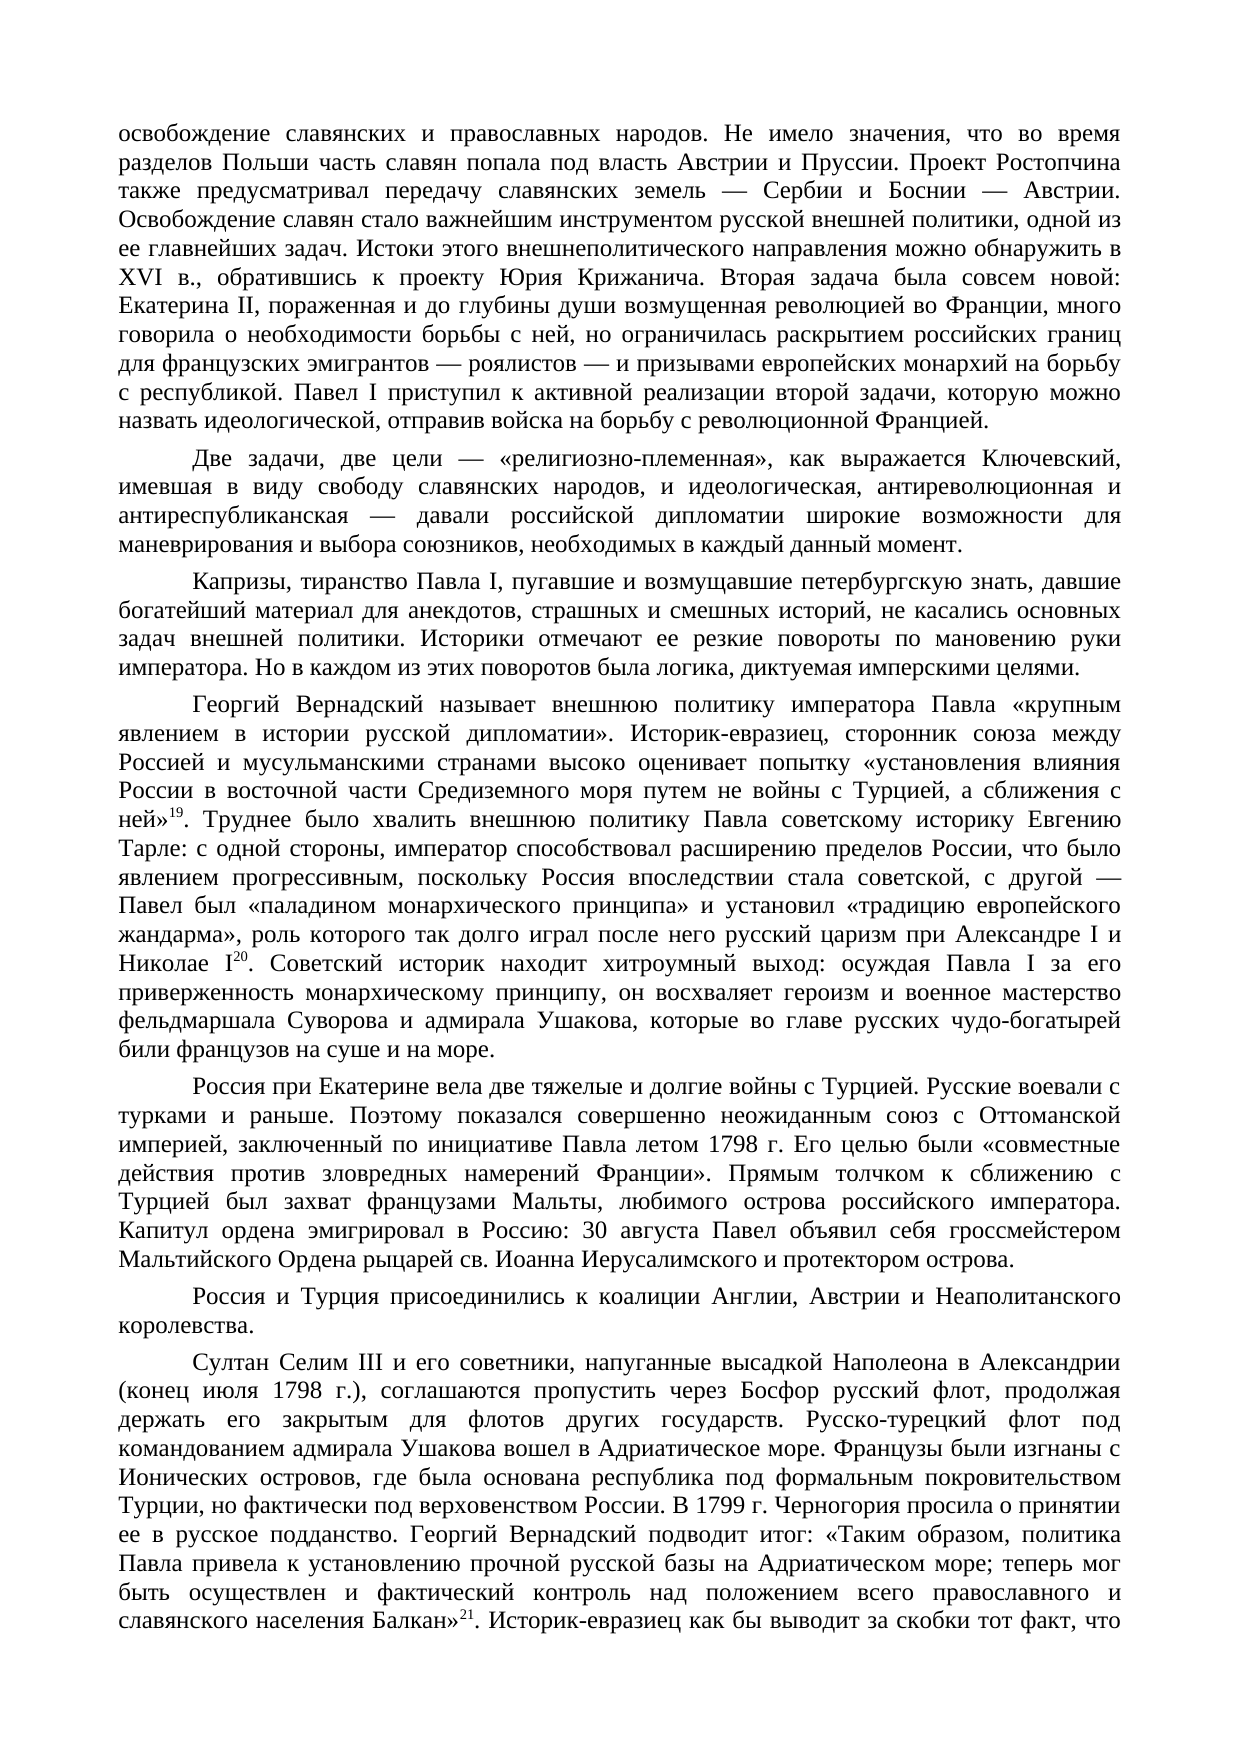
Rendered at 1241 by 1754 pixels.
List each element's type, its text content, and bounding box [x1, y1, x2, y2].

text Две задачи, две цели — «религиозно-племенная», как выражается Ключевский, имевшая в виду свободу славянских народов, и идеологическая, антиреволюционная и антиреспубликанская — давали российской дипломатии широкие возможности для маневрирования и выбора союзников, необходимых в каждый данный момент. [118, 443, 1122, 558]
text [118, 1347, 1122, 1634]
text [118, 118, 1122, 434]
text Георгий Вернадский называет внешнюю политику императора Павла «крупным явлением в истории русской дипломатии». Историк-евразиец, сторонник союза между Россией и мусульманскими странами высоко оценивает попытку «установления влияния России в восточной части Средиземного моря путем не войны с Турцией, а сближения с ней»19. Труднее было хвалить внешнюю политику Павла советскому историку Евгению Тарле: с одной стороны, император способствовал расширению пределов России, что было явлением прогрессивным, поскольку Россия впоследствии стала советской, с другой — Павел был «паладином монархического принципа» и установил «традицию европейского жандарма», роль которого так долго играл после него русский царизм при Александре I и Николае I20. Советский историк находит хитроумный выход: осуждая Павла I за его приверженность монархическому принципу, он восхваляет героизм и военное мастерство фельдмаршала Суворова и адмирала Ушакова, которые во главе русских чудо-богатырей били французов на суше и на море. [118, 689, 1122, 1063]
text Капризы, тиранство Павла I, пугавшие и возмущавшие петербургскую знать, давшие богатейший материал для анекдотов, страшных и смешных историй, не касались основных задач внешней политики. Историки отмечают ее резкие повороты по мановению руки императора. Но в каждом из этих поворотов была логика, диктуемая имперскими целями. [118, 566, 1122, 681]
text Россия при Екатерине вела две тяжелые и долгие войны с Турцией. Русские воевали с турками и раньше. Поэтому показался совершенно неожиданным союз с Оттоманской империей, заключенный по инициативе Павла летом 1798 г. Его целью были «совместные действия против зловредных намерений Франции». Прямым толчком к сближению с Турцией был захват французами Мальты, любимого острова российского императора. Капитул ордена эмигрировал в Россию: 30 августа Павел объявил себя гроссмейстером Мальтийского Ордена рыцарей св. Иоанна Иерусалимского и протектором острова. [118, 1071, 1122, 1273]
text Россия и Турция присоединились к коалиции Англии, Австрии и Неаполитанского королевства. [118, 1281, 1122, 1338]
